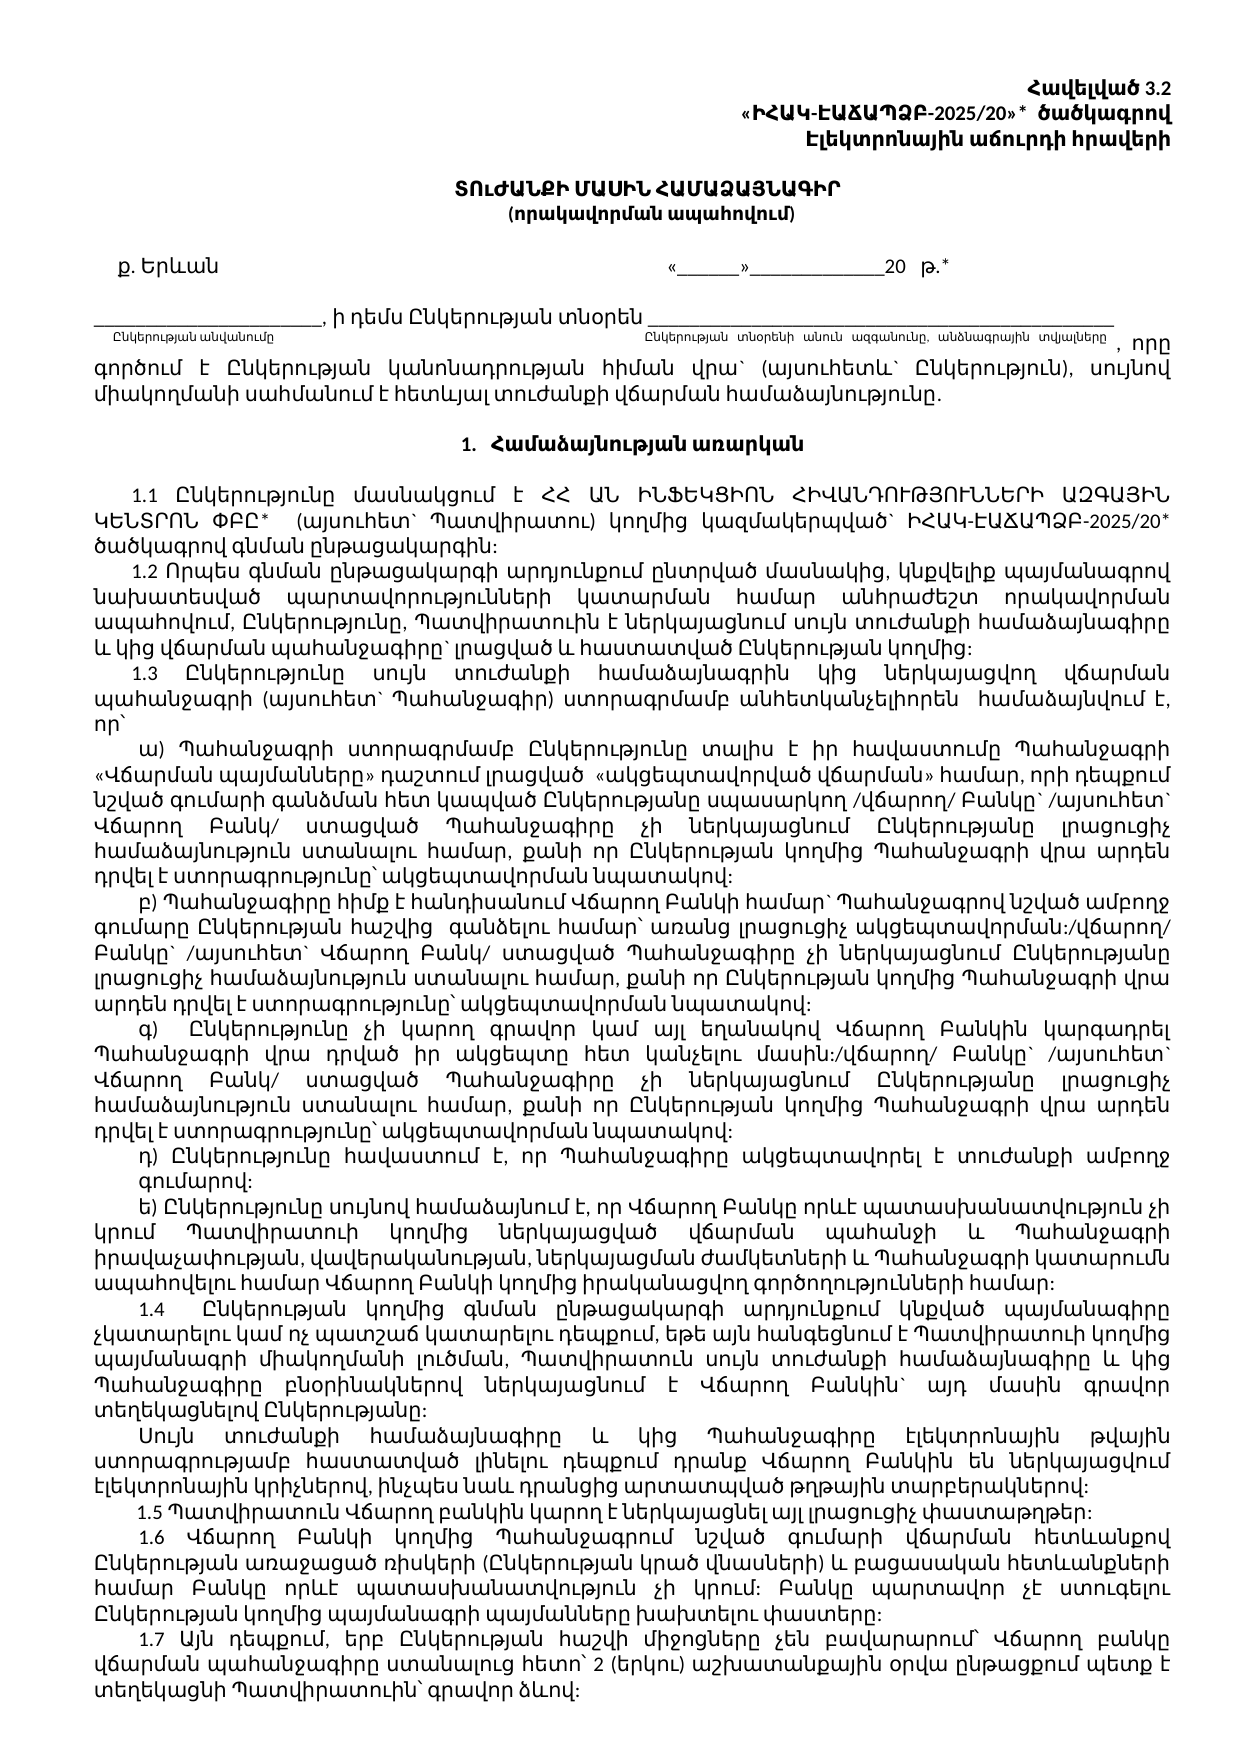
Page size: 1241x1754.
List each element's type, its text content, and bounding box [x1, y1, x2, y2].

text Ընկերության անվանումը Ընկերության տնօրենի անուն ազգանունը, անձնագրային տվյալները , որը գործում է Ընկերության կանոնադրության հիման վրա` (այսուհետև` Ընկերություն), սույնով միակողմանի սահմանում է հետևյալ տուժանքի վճարման համաձայնությունը. [94, 330, 1171, 406]
text Հավելված 3.2 [94, 75, 1171, 100]
text ՏՈւԺԱՆՔԻ ՄԱՍԻՆ ՀԱՄԱՁԱՅՆԱԳԻՐ [94, 177, 1171, 202]
text 1.5 Պատվիրատուն Վճարող բանկին կարող է ներկայացնել այլ լրացուցիչ փաստաթղթեր: [94, 1499, 1171, 1524]
text Էլեկտրոնային աճուրդի հրավերի [94, 126, 1171, 151]
text դ) Ընկերությունը հավաստում է, որ Պահանջագիրը ակցեպտավորել է տուժանքի ամբողջ գումարով: [138, 1143, 1171, 1194]
text 1.1 Ընկերությունը մասնակցում է ՀՀ ԱՆ ԻՆՖԵԿՑԻՈՆ ՀԻՎԱՆԴՈՒԹՅՈՒՆՆԵՐԻ ԱԶԳԱՅԻՆ ԿԵՆՏՐՈՆ ՓԲԸ* (այսուհետ` Պատվիրատու) կողմից կազմակերպված` ԻՀԱԿ-ԷԱՃԱՊՁԲ-2025/20* ծածկագրով գնման ընթացակարգին: [94, 482, 1171, 559]
text գ) Ընկերությունը չի կարող գրավոր կամ այլ եղանակով Վճարող Բանկին կարգադրել Պահանջագրի վրա դրված իր ակցեպտը հետ կանչելու մասին:/վճարող/ Բանկը` /այսուհետ` Վճարող Բանկ/ ստացված Պահանջագիրը չի ներկայացնում Ընկերությանը լրացուցիչ համաձայնություն ստանալու համար, քանի որ Ընկերության կողմից Պահանջագրի վրա արդեն դրվել է ստորագրությունը՝ ակցեպտավորման նպատակով: [94, 1016, 1171, 1143]
text 1.7 Այն դեպքում, երբ Ընկերության հաշվի միջոցները չեն բավարարում՝ Վճարող բանկը վճարման պահանջագիրը ստանալուց հետո՝ 2 (երկու) աշխատանքային օրվա ընթացքում պետք է տեղեկացնի Պատվիրատուին՝ գրավոր ձևով: [94, 1626, 1171, 1702]
text Սույն տուժանքի համաձայնագիրը և կից Պահանջագիրը էլեկտրոնային թվային ստորագրությամբ հաստատված լինելու դեպքում դրանք Վճարող Բանկին են ներկայացվում էլեկտրոնային կրիչներով, ինչպես նաև դրանցից արտատպված թղթային տարբերակներով: [94, 1423, 1171, 1499]
text 1.2 Որպես գնման ընթացակարգի արդյունքում ընտրված մասնակից, կնքվելիք պայմանագրով նախատեսված պարտավորությունների կատարման համար անհրաժեշտ որակավորման ապահովում, Ընկերությունը, Պատվիրատուին է ներկայացնում սույն տուժանքի համաձայնագիրը և կից վճարման պահանջագիրը` լրացված և հաստատված Ընկերության կողմից: [94, 559, 1171, 660]
text ք. Երևան «______»_____________20 թ.* [94, 254, 1171, 279]
text 1. Համաձայնության առարկան [94, 432, 1171, 457]
text բ) Պահանջագիրը հիմք է հանդիսանում Վճարող Բանկի համար` Պահանջագրով նշված ամբողջ գումարը Ընկերության հաշվից գանձելու համար՝ առանց լրացուցիչ ակցեպտավորման:/վճարող/ Բանկը` /այսուհետ` Վճարող Բանկ/ ստացված Պահանջագիրը չի ներկայացնում Ընկերությանը լրացուցիչ համաձայնություն ստանալու համար, քանի որ Ընկերության կողմից Պահանջագրի վրա արդեն դրվել է ստորագրությունը՝ ակցեպտավորման նպատակով: [94, 889, 1171, 1016]
text «ԻՀԱԿ-ԷԱՃԱՊՁԲ-2025/20»* ծածկագրով [94, 100, 1171, 126]
text ե) Ընկերությունը սույնով համաձայնում է, որ Վճարող Բանկը որևէ պատասխանատվություն չի կրում Պատվիրատուի կողմից ներկայացված վճարման պահանջի և Պահանջագրի իրավաչափության, վավերականության, ներկայացման ժամկետների և Պահանջագրի կատարումն ապահովելու համար Վճարող Բանկի կողմից իրականացվող գործողությունների համար: [94, 1194, 1171, 1296]
text 1.3 Ընկերությունը սույն տուժանքի համաձայնագրին կից ներկայացվող վճարման պահանջագրի (այսուհետ` Պահանջագիր) ստորագրմամբ անհետկանչելիորեն համաձայնվում է, որ՝ [94, 660, 1171, 737]
text (որակավորման ապահովում) [94, 202, 1171, 225]
text ա) Պահանջագրի ստորագրմամբ Ընկերությունը տալիս է իր հավաստումը Պահանջագրի «Վճարման պայմանները» դաշտում լրացված «ակցեպտավորված վճարման» համար, որի դեպքում նշված գումարի գանձման հետ կապված Ընկերությանը սպասարկող /վճարող/ Բանկը` /այսուհետ` Վճարող Բանկ/ ստացված Պահանջագիրը չի ներկայացնում Ընկերությանը լրացուցիչ համաձայնություն ստանալու համար, քանի որ Ընկերության կողմից Պահանջագրի վրա արդեն դրվել է ստորագրությունը՝ ակցեպտավորման նպատակով: [94, 737, 1171, 889]
text 1.6 Վճարող Բանկի կողմից Պահանջագրում նշված գումարի վճարման հետևանքով Ընկերության առաջացած ռիսկերի (Ընկերության կրած վնասների) և բացասական հետևանքների համար Բանկը որևէ պատասխանատվություն չի կրում: Բանկը պարտավոր չէ ստուգելու Ընկերության կողմից պայմանագրի պայմանները խախտելու փաստերը: [94, 1524, 1171, 1626]
text ______________________, ի դեմս Ընկերության տնօրեն _____________________________________________ [94, 304, 1171, 330]
text 1.4 Ընկերության կողմից գնման ընթացակարգի արդյունքում կնքված պայմանագիրը չկատարելու կամ ոչ պատշաճ կատարելու դեպքում, եթե այն հանգեցնում է Պատվիրատուի կողմից պայմանագրի միակողմանի լուծման, Պատվիրատուն սույն տուժանքի համաձայնագիրը և կից Պահանջագիրը բնօրինակներով ներկայացնում է Վճարող Բանկին` այդ մասին գրավոր տեղեկացնելով Ընկերությանը: [94, 1296, 1171, 1423]
